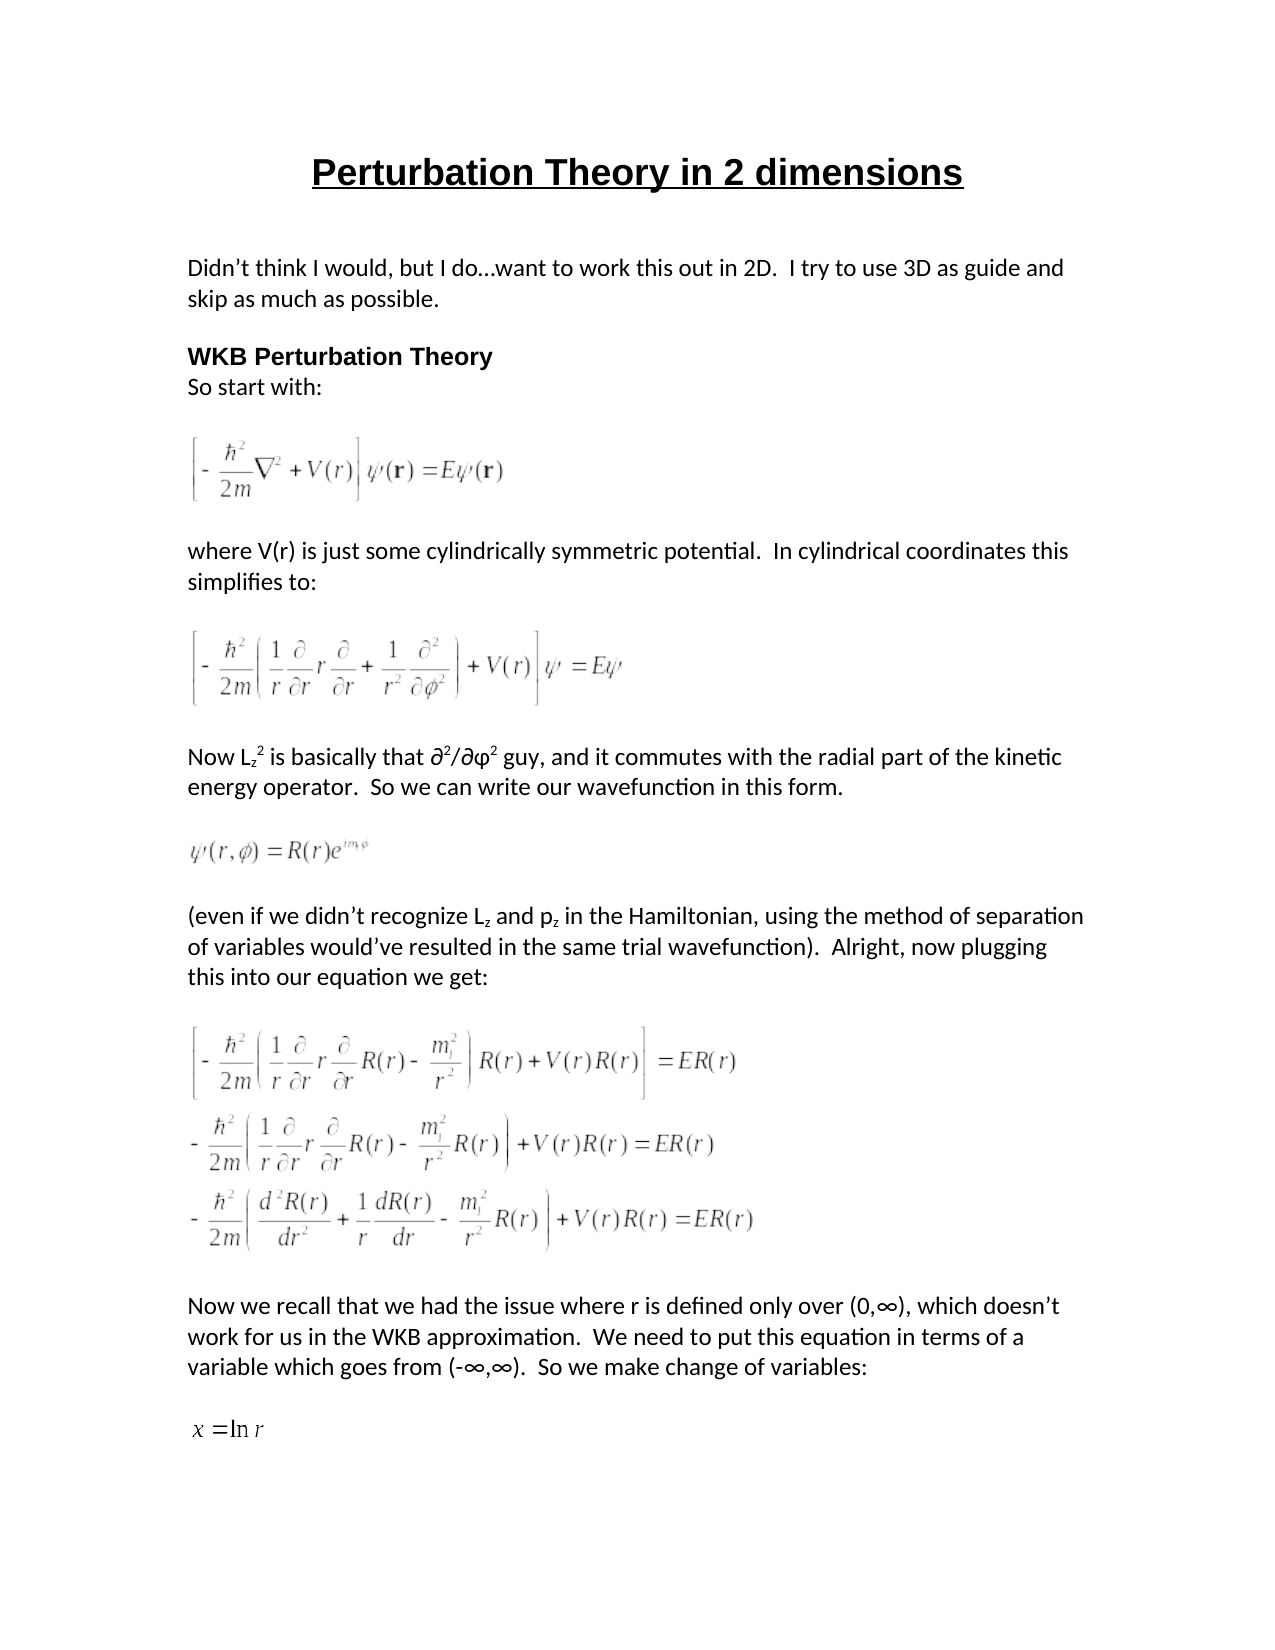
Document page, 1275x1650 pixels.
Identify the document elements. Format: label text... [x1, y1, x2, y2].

text (even if we didn’t recognize Lz and pz in the Hamiltonian, using the method of separation of variables would’ve resulted in the same trial wavefunction). Alright, now plugging this into our equation we get: [187, 900, 1087, 992]
text Didn’t think I would, but I do…want to work this out in 2D. I try to use 3D as guide and skip as much as possible. [187, 252, 1087, 313]
text WKB Perturbation Theory [187, 342, 1087, 371]
text Now Lz2 is basically that ∂2/∂φ2 guy, and it commutes with the radial part of the kinetic energy operator. So we can write our wavefunction in this form. [187, 741, 1087, 802]
text Perturbation Theory in 2 dimensions [187, 150, 1087, 193]
text So start with: [187, 371, 1087, 401]
text where V(r) is just some cylindrically symmetric potential. In cylindrical coordinates this simplifies to: [187, 535, 1087, 596]
text Now we recall that we had the issue where r is defined only over (0,∞), which doesn’t work for us in the WKB approximation. We need to put this equation in terms of a variable which goes from (-∞,∞). So we make change of variables: [187, 1291, 1087, 1382]
